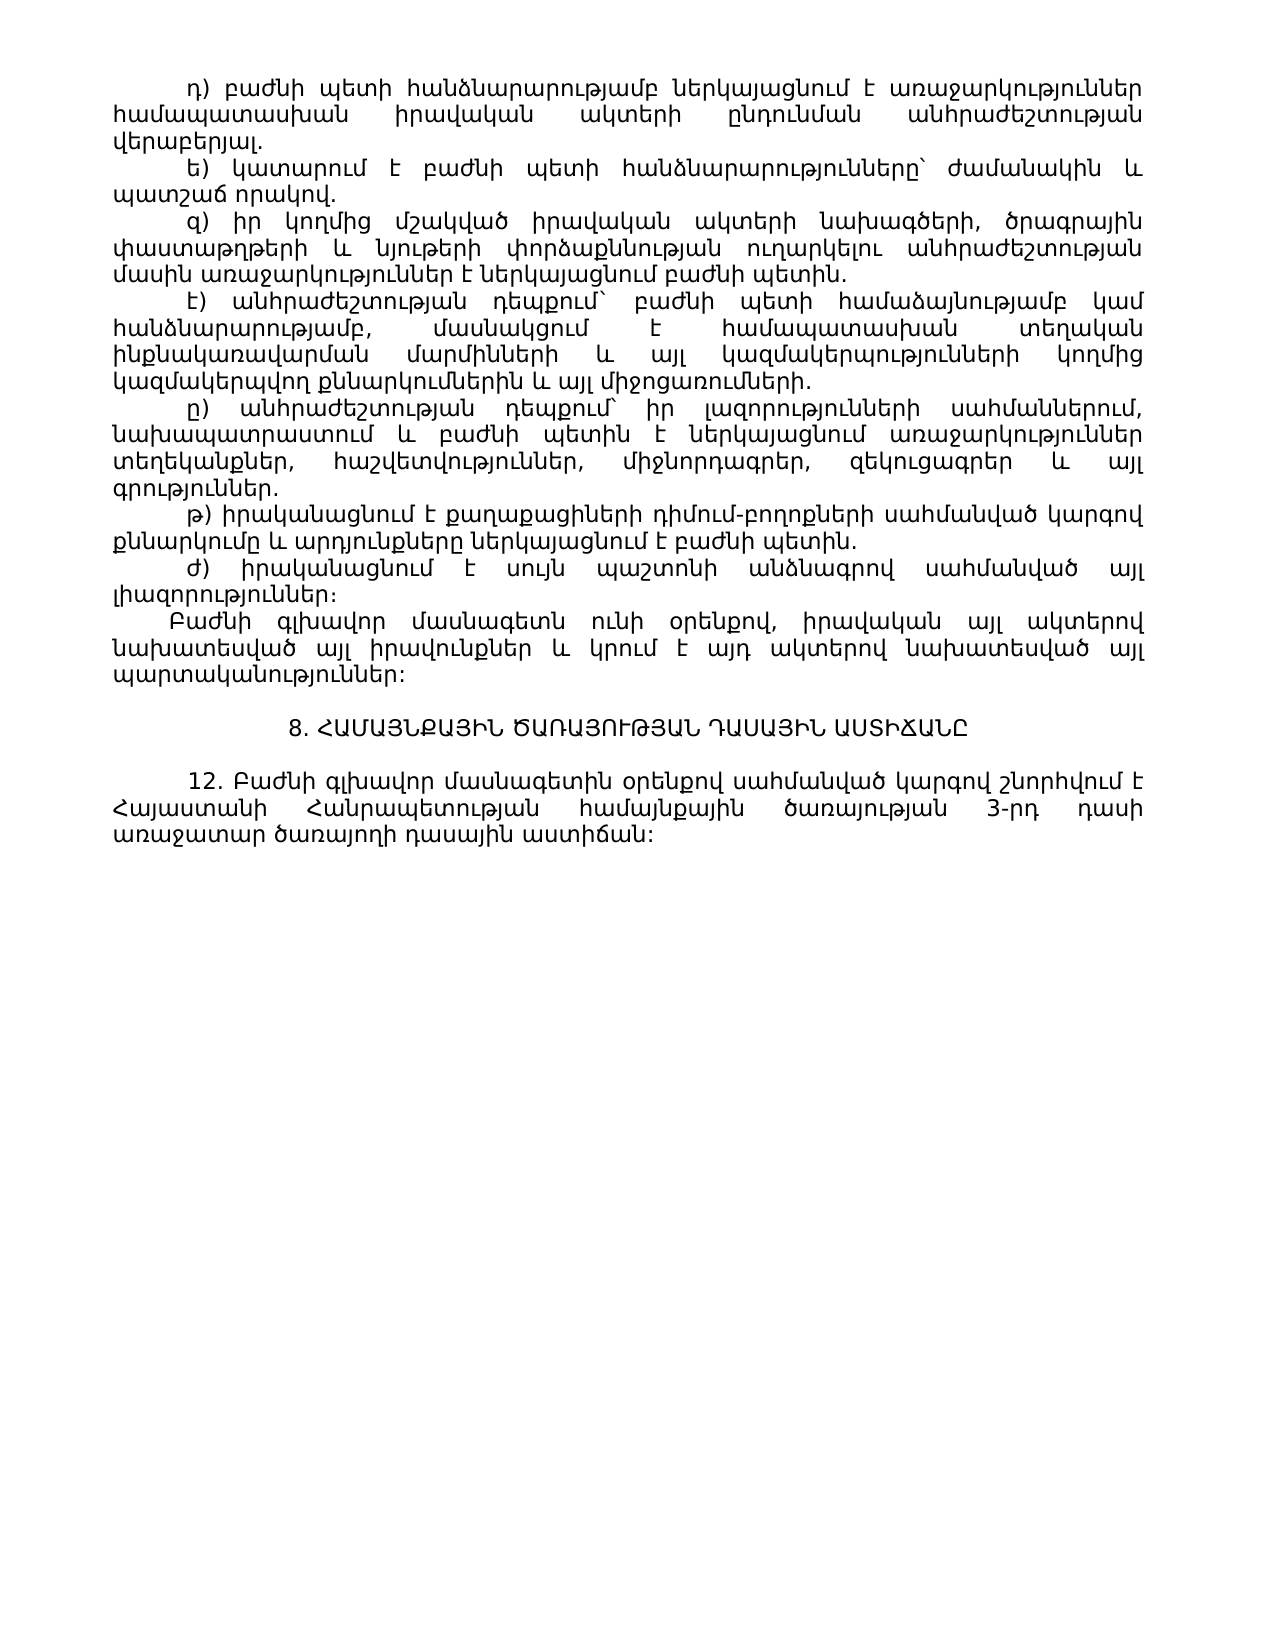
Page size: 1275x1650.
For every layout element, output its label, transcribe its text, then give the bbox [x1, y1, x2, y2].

text 8. ՀԱՄԱՅՆՔԱՅԻՆ ԾԱՌԱՅՈՒԹՅԱՆ ԴԱՍԱՅԻՆ ԱՍՏԻՃԱՆԸ [112, 715, 1144, 742]
text ե) կատարում է բաժնի պետի հանձնարարությունները՝ ժամանակին և պատշաճ որակով. [112, 155, 1144, 208]
text Բաժնի գլխավոր մասնագետն ունի oրենքով, իրավական այլ ակտերով նախատեսված այլ իրավունքներ և կրում է այդ ակտերով նախատեսված այլ պարտականություններ: [112, 608, 1144, 688]
text դ) բաժնի պետի հանձնարարությամբ ներկայացնում է առաջարկություններ համապատասխան իրավական ակտերի ընդունման անհրաժեշտության վերաբերյալ. [112, 75, 1144, 155]
text ժ) իրականացնում է սույն պաշտոնի անձնագրով սահմանված այլ լիազորություններ։ [112, 555, 1144, 608]
text ը) անհրաժեշտության դեպքում՝ իր լազորությունների սահմաններում, նախապատրաստում և բաժնի պետին է ներկայացնում առաջարկություններ տեղեկանքներ, հաշվետվություններ, միջնորդագրեր, զեկուցագրեր և այլ գրություններ. [112, 395, 1144, 502]
text է) անհրաժեշտության դեպքում` բաժնի պետի համաձայնությամբ կամ հանձնարարությամբ, մասնակցում է համապատասխան տեղական ինքնակառավարման մարմինների և այլ կազմակերպությունների կողմից կազմակերպվող քննարկումներին և այլ միջոցառումների. [112, 288, 1144, 395]
text 12. Բաժնի գլխավոր մասնագետին օրենքով սահմանված կարգով շնորհվում է Հայաստանի Հանրապետության համայնքային ծառայության 3-րդ դասի առաջատար ծառայողի դասային աստիճան: [112, 768, 1144, 848]
text թ) իրականացնում է քաղաքացիների դիմում-բողոքների սահմանված կարգով քննարկումը և արդյունքները ներկայացնում է բաժնի պետին. [112, 502, 1144, 555]
text զ) իր կողմից մշակված իրավական ակտերի նախագծերի, ծրագրային փաստաթղթերի և նյութերի փորձաքննության ուղարկելու անհրաժեշտության մասին առաջարկություններ է ներկայացնում բաժնի պետին. [112, 208, 1144, 288]
